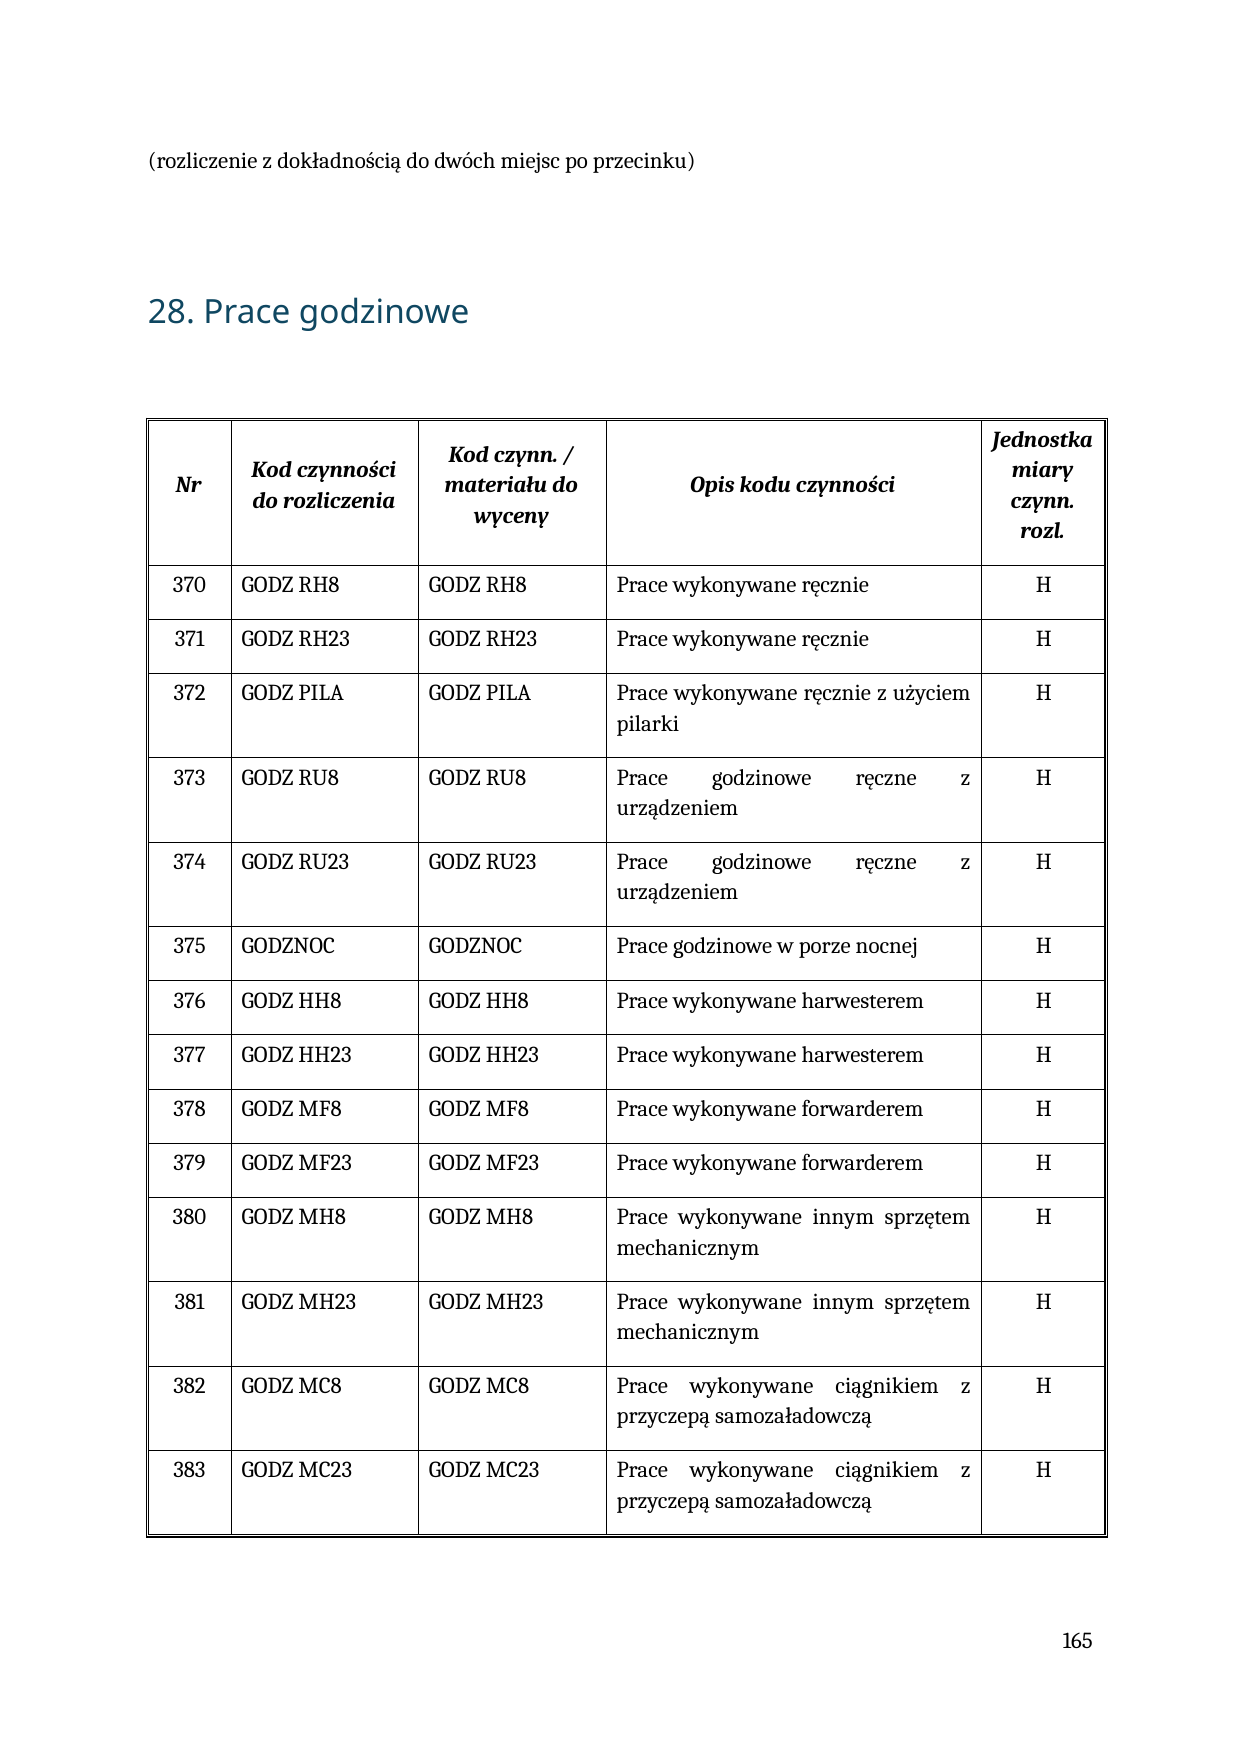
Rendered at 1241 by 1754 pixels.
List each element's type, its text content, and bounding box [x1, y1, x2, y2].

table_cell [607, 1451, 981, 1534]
subtitle 28. Prace godzinowe [148, 288, 1093, 334]
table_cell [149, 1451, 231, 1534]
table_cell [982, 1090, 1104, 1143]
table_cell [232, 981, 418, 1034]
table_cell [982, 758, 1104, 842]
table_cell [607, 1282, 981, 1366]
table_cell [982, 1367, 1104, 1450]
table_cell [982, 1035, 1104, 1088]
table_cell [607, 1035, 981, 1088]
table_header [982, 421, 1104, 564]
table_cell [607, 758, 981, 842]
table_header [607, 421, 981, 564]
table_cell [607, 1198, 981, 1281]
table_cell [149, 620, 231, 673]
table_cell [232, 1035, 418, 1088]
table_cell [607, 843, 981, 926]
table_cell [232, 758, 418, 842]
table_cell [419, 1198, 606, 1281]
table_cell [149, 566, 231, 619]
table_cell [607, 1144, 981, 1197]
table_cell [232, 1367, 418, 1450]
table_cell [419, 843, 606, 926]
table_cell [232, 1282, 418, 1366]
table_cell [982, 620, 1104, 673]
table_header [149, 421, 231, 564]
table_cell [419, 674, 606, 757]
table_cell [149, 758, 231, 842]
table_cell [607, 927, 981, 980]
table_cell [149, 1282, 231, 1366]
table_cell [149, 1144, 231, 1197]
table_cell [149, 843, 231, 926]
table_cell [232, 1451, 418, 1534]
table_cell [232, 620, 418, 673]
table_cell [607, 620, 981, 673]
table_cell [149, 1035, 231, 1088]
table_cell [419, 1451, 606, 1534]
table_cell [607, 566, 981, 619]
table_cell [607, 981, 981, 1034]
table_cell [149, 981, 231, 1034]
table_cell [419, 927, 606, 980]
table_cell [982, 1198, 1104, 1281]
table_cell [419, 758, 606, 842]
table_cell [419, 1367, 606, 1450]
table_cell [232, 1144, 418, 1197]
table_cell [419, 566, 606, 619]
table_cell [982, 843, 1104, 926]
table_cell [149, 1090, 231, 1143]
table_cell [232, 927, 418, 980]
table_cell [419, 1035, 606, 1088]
text (rozliczenie z dokładnością do dwóch miejsc po przecinku) [148, 148, 1093, 174]
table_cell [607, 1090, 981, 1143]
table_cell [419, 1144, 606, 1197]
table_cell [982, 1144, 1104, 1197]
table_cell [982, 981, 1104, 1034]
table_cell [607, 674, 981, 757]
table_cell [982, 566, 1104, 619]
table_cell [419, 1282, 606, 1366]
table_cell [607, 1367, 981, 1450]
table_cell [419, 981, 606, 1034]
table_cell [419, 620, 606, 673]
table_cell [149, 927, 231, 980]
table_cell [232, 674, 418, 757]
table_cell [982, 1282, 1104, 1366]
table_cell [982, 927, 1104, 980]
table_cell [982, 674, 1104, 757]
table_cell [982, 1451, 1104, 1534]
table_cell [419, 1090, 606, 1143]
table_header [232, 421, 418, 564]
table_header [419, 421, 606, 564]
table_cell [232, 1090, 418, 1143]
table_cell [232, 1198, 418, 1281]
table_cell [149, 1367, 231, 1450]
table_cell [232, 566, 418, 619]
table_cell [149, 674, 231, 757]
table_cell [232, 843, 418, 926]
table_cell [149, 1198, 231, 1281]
